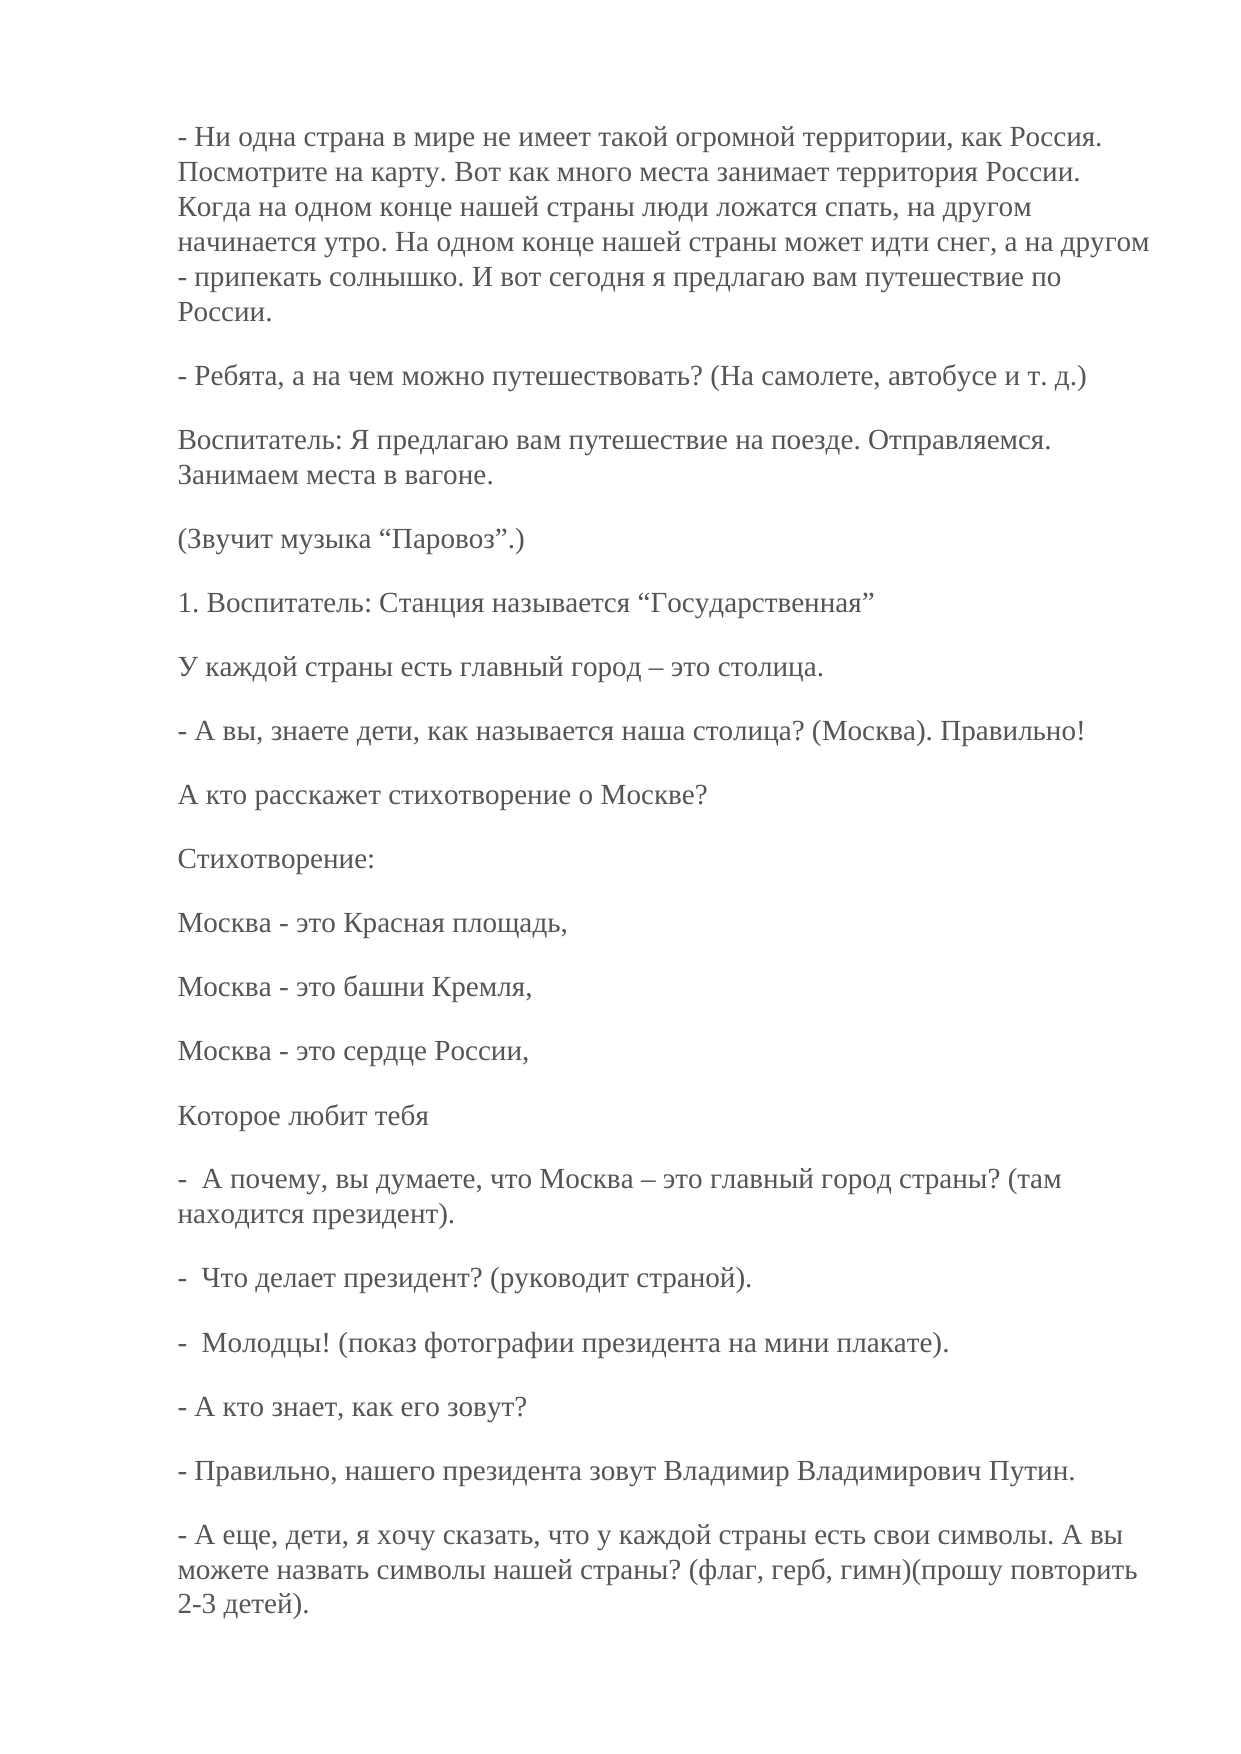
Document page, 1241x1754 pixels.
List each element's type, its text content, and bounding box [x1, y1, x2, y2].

text (Звучит музыка “Паровоз”.) [177, 520, 1152, 554]
text Москва - это сердце России, [177, 1032, 1152, 1067]
text Москва - это Красная площадь, [177, 904, 1152, 939]
text - Ни одна страна в мире не имеет такой огромной территории, как Россия. Посмотрите на карту. Вот как много места занимает территория России. Когда на одном конце нашей страны люди ложатся спать, на другом начинается утро. На одном конце нашей страны может идти снег, а на другом - припекать солнышко. И вот сегодня я предлагаю вам путешествие по России. [177, 118, 1152, 327]
text - Молодцы! (показ фотографии президента на мини плакате). [177, 1323, 1152, 1358]
text - А вы, знаете дети, как называется наша столица? (Москва). Правильно! [177, 712, 1152, 747]
text Воспитатель: Я предлагаю вам путешествие на поезде. Отправляемся. Занимаем места в вагоне. [177, 421, 1152, 491]
text - А почему, вы думаете, что Москва – это главный город страны? (там находится президент). [177, 1160, 1152, 1230]
text Стихотворение: [177, 840, 1152, 875]
text 1. Воспитатель: Станция называется “Государственная” [177, 584, 1152, 619]
text - А еще, дети, я хочу сказать, что у каждой страны есть свои символы. А вы можете назвать символы нашей страны? (флаг, герб, гимн)(прошу повторить 2-3 детей). [177, 1516, 1152, 1620]
text А кто расскажет стихотворение о Москве? [177, 776, 1152, 811]
text Которое любит тебя [177, 1096, 1152, 1131]
text - Ребята, а на чем можно путешествовать? (На самолете, автобусе и т. д.) [177, 357, 1152, 392]
text - Правильно, нашего президента зовут Владимир Владимирович Путин. [177, 1451, 1152, 1486]
text - А кто знает, как его зовут? [177, 1387, 1152, 1422]
text Москва - это башни Кремля, [177, 968, 1152, 1003]
text - Что делает президент? (руководит страной). [177, 1259, 1152, 1294]
text У каждой страны есть главный город – это столица. [177, 648, 1152, 683]
